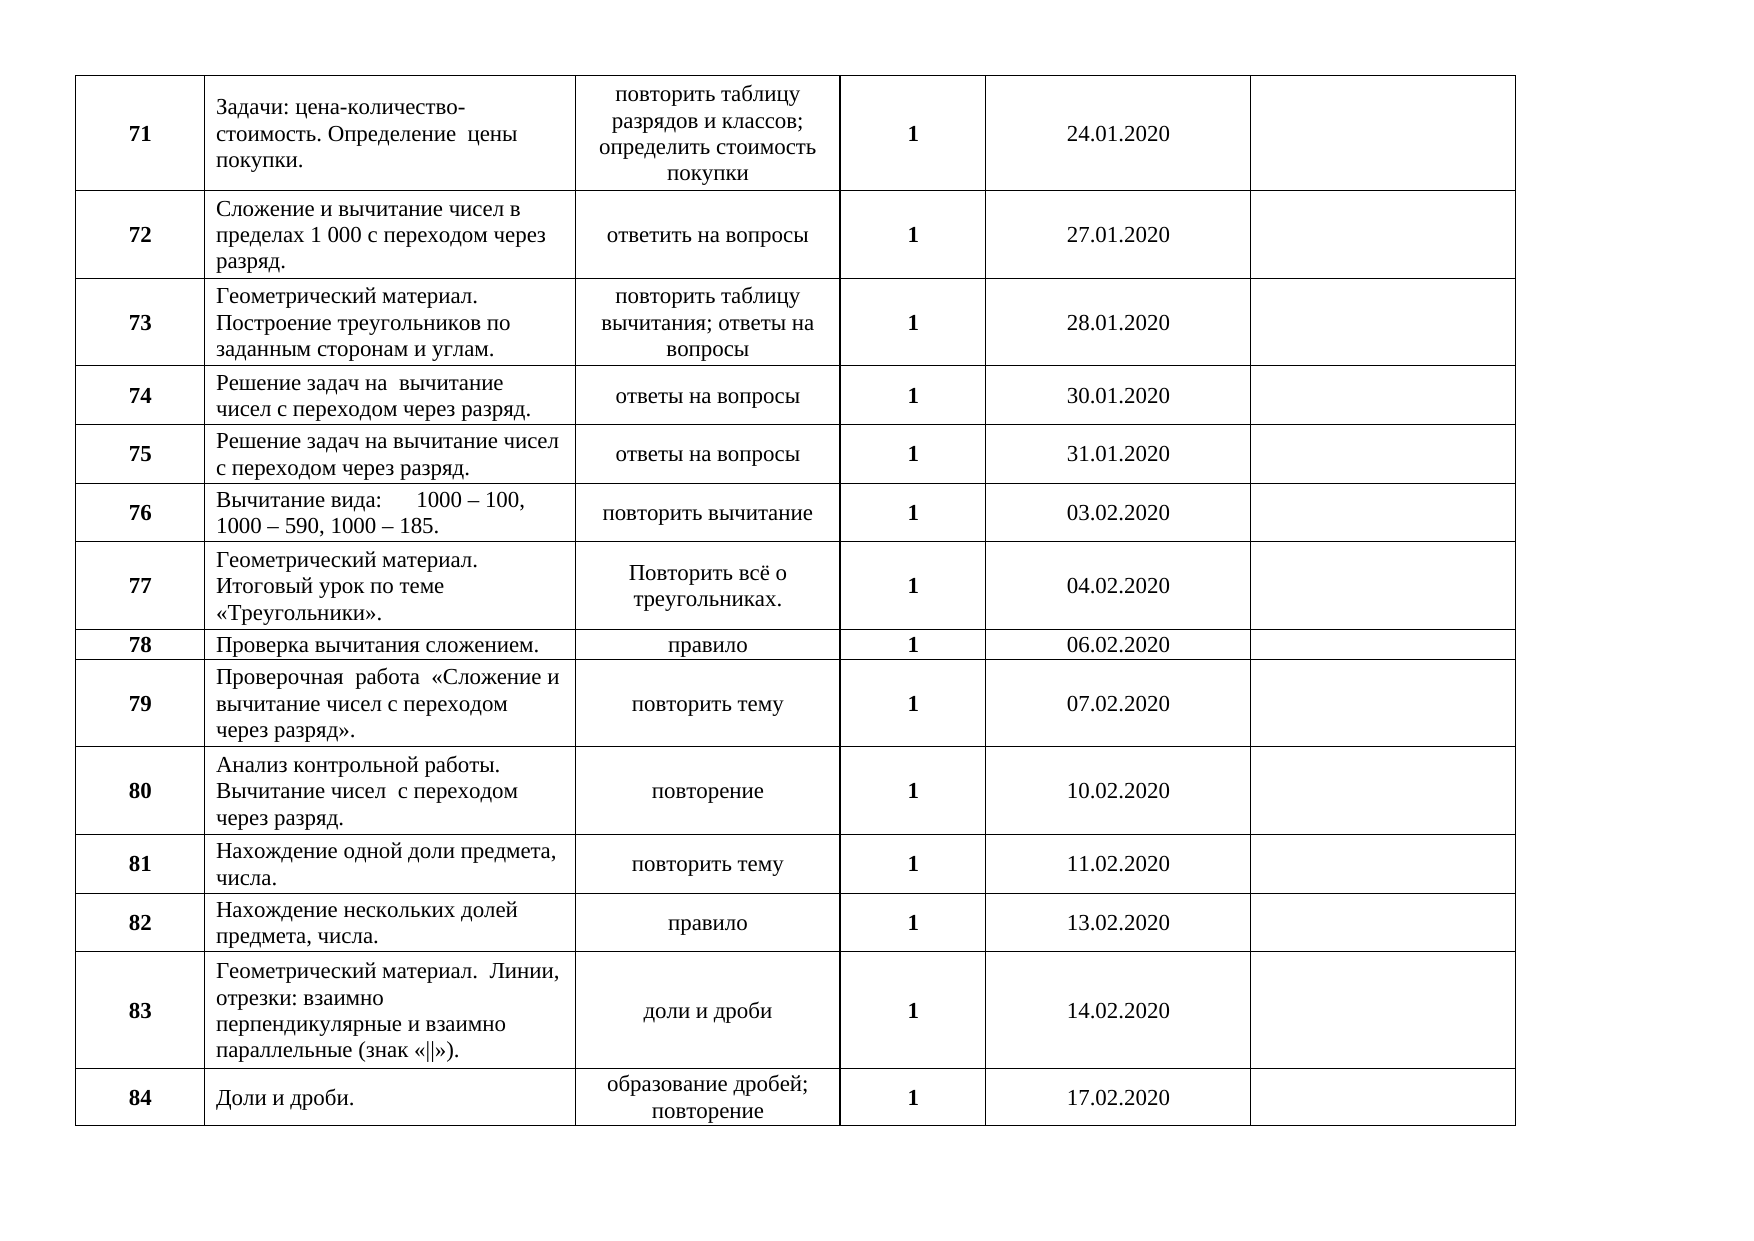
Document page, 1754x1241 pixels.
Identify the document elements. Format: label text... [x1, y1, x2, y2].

table_cell 06.02.2020 [986, 630, 1250, 659]
table_cell [1251, 835, 1515, 892]
table_cell повторить таблицу разрядов и классов; определить стоимость покупки [576, 76, 839, 190]
table_cell повторить тему [576, 835, 839, 892]
table_cell Геометрический материал. Линии, отрезки: взаимно перпендикулярные и взаимно параллельные (знак «||»). [205, 952, 575, 1067]
table_cell 76 [76, 484, 204, 541]
table_cell повторить таблицу вычитания; ответы на вопросы [576, 279, 839, 365]
table_cell [1251, 630, 1515, 659]
table_cell 77 [76, 542, 204, 629]
table_cell [1251, 747, 1515, 834]
table_cell [1251, 952, 1515, 1067]
table_cell 11.02.2020 [986, 835, 1250, 892]
table_cell 78 [76, 630, 204, 659]
table_cell 73 [76, 279, 204, 365]
table_cell 80 [76, 747, 204, 834]
table_cell Вычитание вида: 1000 – 100, 1000 – 590, 1000 – 185. [205, 484, 575, 541]
table_cell 30.01.2020 [986, 366, 1250, 424]
table_cell 04.02.2020 [986, 542, 1250, 629]
table_cell 82 [76, 894, 204, 951]
table_cell 74 [76, 366, 204, 424]
table_cell 1 [841, 366, 985, 424]
table_cell Геометрический материал. Построение треугольников по заданным сторонам и углам. [205, 279, 575, 365]
table_cell 1 [841, 894, 985, 951]
table_cell 75 [76, 425, 204, 482]
table_cell [1251, 76, 1515, 190]
table_cell 72 [76, 191, 204, 277]
table_cell 84 [76, 1069, 204, 1125]
table_cell правило [576, 630, 839, 659]
table_cell 83 [76, 952, 204, 1067]
table_cell Доли и дроби. [205, 1069, 575, 1125]
table_cell Проверка вычитания сложением. [205, 630, 575, 659]
table_cell 1 [841, 835, 985, 892]
table_cell правило [576, 894, 839, 951]
table_cell 1 [841, 1069, 985, 1125]
table_cell 1 [841, 542, 985, 629]
table_cell 1 [841, 660, 985, 746]
table_cell 13.02.2020 [986, 894, 1250, 951]
table_cell [1251, 366, 1515, 424]
table_cell 1 [841, 76, 985, 190]
table_cell Задачи: цена-количество-стоимость. Определение цены покупки. [205, 76, 575, 190]
table_cell образование дробей; повторение [576, 1069, 839, 1125]
table_cell Геометрический материал. Итоговый урок по теме «Треугольники». [205, 542, 575, 629]
table_cell [1251, 191, 1515, 277]
table_cell Проверочная работа «Сложение и вычитание чисел с переходом через разряд». [205, 660, 575, 746]
table_cell повторить вычитание [576, 484, 839, 541]
table_cell [1251, 484, 1515, 541]
table_cell ответить на вопросы [576, 191, 839, 277]
table_cell [1251, 1069, 1515, 1125]
table_cell 79 [76, 660, 204, 746]
table_cell 27.01.2020 [986, 191, 1250, 277]
table_cell 17.02.2020 [986, 1069, 1250, 1125]
table_cell 24.01.2020 [986, 76, 1250, 190]
table_cell доли и дроби [576, 952, 839, 1067]
table_cell 03.02.2020 [986, 484, 1250, 541]
table_cell Решение задач на вычитание чисел с переходом через разряд. [205, 425, 575, 482]
table_cell Решение задач на вычитание чисел с переходом через разряд. [205, 366, 575, 424]
table_cell ответы на вопросы [576, 425, 839, 482]
table_cell [1251, 542, 1515, 629]
table_cell 10.02.2020 [986, 747, 1250, 834]
table_cell ответы на вопросы [576, 366, 839, 424]
table_cell 07.02.2020 [986, 660, 1250, 746]
table_cell [1251, 894, 1515, 951]
table_cell Повторить всё о треугольниках. [576, 542, 839, 629]
table_cell 81 [76, 835, 204, 892]
table_cell 28.01.2020 [986, 279, 1250, 365]
table_cell повторение [576, 747, 839, 834]
table_cell повторить тему [576, 660, 839, 746]
table_cell 1 [841, 279, 985, 365]
table_cell [1251, 279, 1515, 365]
table_cell [1251, 425, 1515, 482]
table_cell 1 [841, 747, 985, 834]
table_cell [1251, 660, 1515, 746]
table_cell Анализ контрольной работы. Вычитание чисел с переходом через разряд. [205, 747, 575, 834]
table_cell 1 [841, 630, 985, 659]
table_cell 14.02.2020 [986, 952, 1250, 1067]
table_cell 1 [841, 952, 985, 1067]
table_cell Сложение и вычитание чисел в пределах 1 000 с переходом через разряд. [205, 191, 575, 277]
table_cell Нахождение нескольких долей предмета, числа. [205, 894, 575, 951]
table_cell 31.01.2020 [986, 425, 1250, 482]
table_cell 1 [841, 191, 985, 277]
table_cell 1 [841, 425, 985, 482]
table_cell Нахождение одной доли предмета, числа. [205, 835, 575, 892]
table_cell 71 [76, 76, 204, 190]
table_cell 1 [841, 484, 985, 541]
